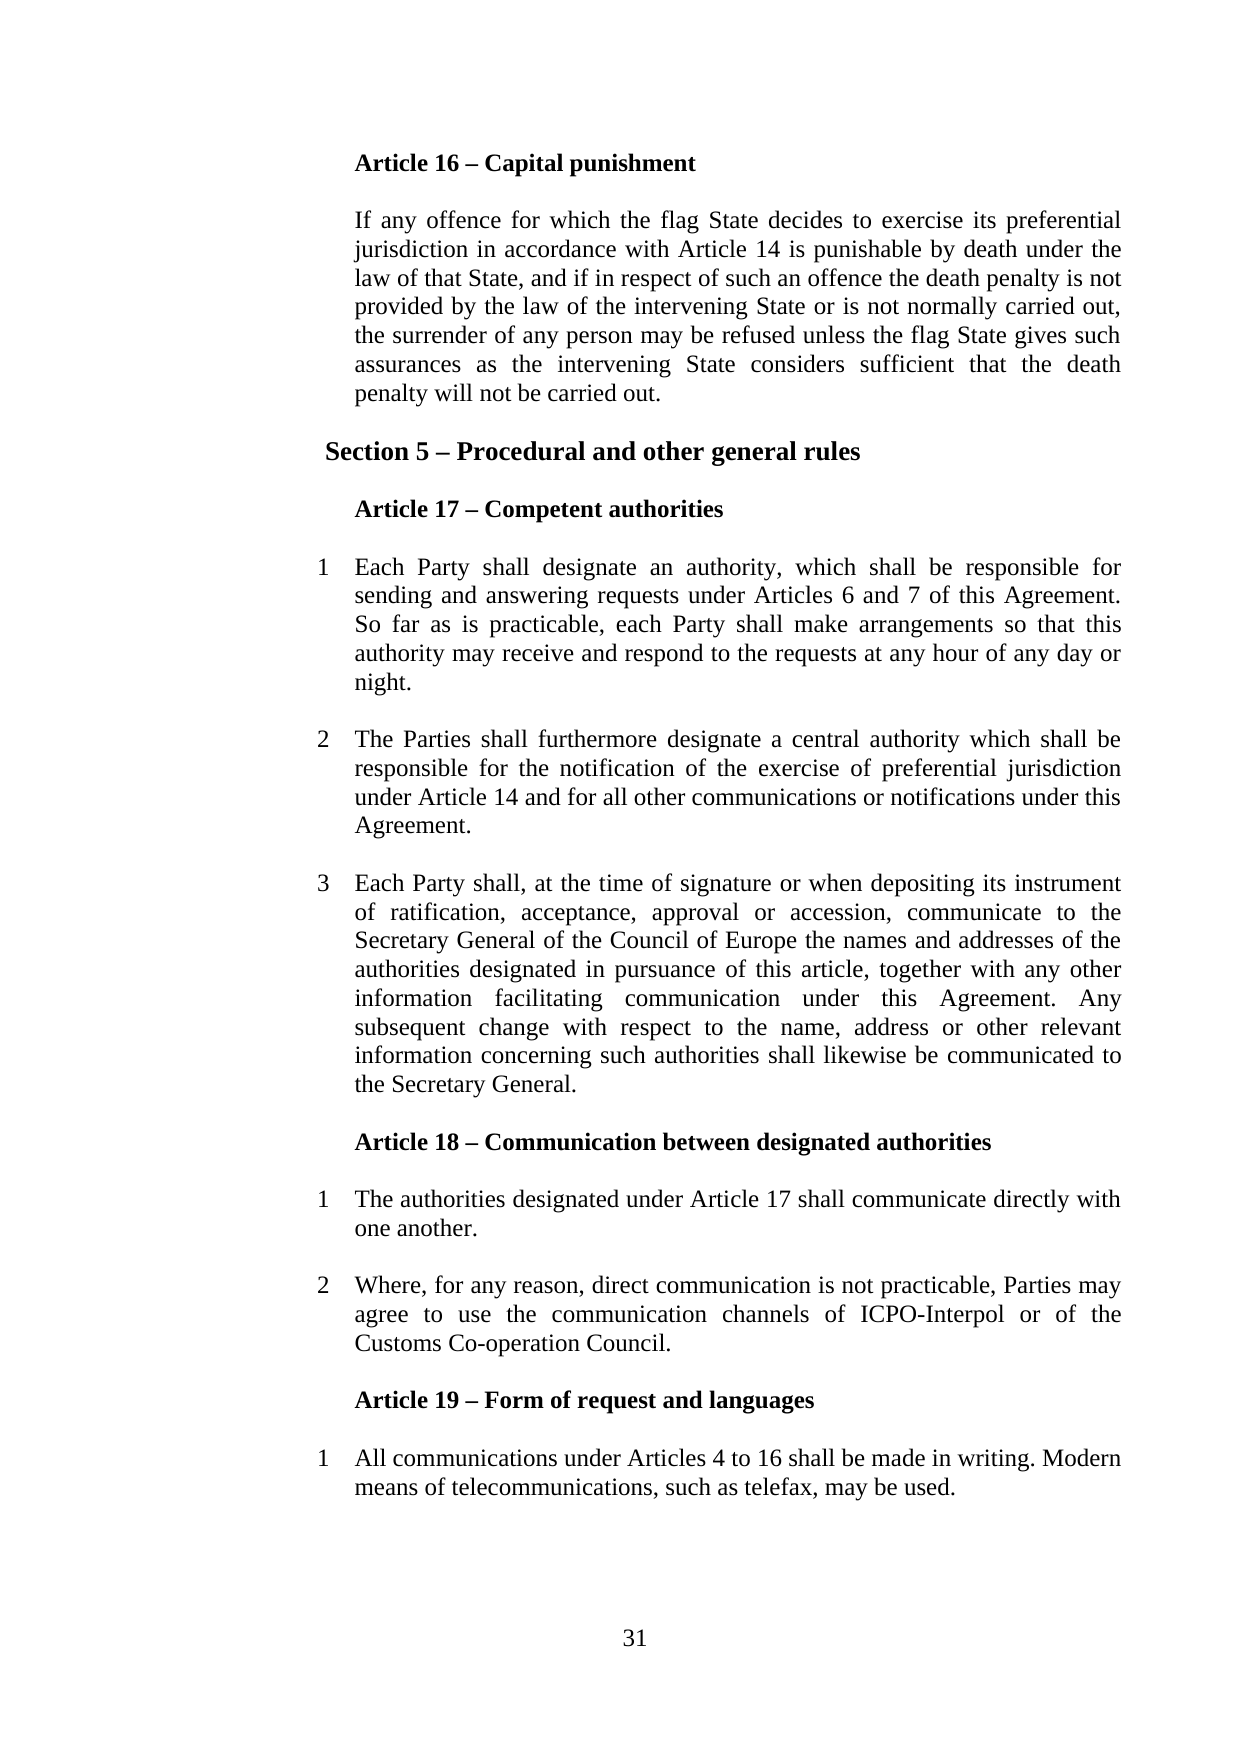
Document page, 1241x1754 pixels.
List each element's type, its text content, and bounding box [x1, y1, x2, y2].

text Section 5 – Procedural and other general rules [325, 435, 1122, 494]
list Where, for any reason, direct communication is not practicable, Parties may agree to use the communication channels of ICPO-Interpol or of the Customs Co-operation Council. [317, 1271, 1122, 1357]
list Each Party shall, at the time of signature or when depositing its instrument of ratification, acceptance, approval or accession, communicate to the Secretary General of the Council of Europe the names and addresses of the authorities designated in pursuance of this article, together with any other information facilitating communication under this Agreement. Any subsequent change with respect to the name, address or other relevant information concerning such authorities shall likewise be communicated to the Secretary General. [317, 868, 1122, 1098]
text Article 19 – Form of request and languages [354, 1386, 1122, 1414]
text If any offence for which the flag State decides to exercise its preferential jurisdiction in accordance with Article 14 is punishable by death under the law of that State, and if in respect of such an offence the death penalty is not provided by the law of the intervening State or is not normally carried out, the surrender of any person may be refused unless the flag State gives such assurances as the intervening State considers sufficient that the death penalty will not be carried out. [354, 205, 1122, 406]
list The Parties shall furthermore designate a central authority which shall be responsible for the notification of the exercise of preferential jurisdiction under Article 14 and for all other communications or notifications under this Agreement. [317, 724, 1122, 839]
list The authorities designated under Article 17 shall communicate directly with one another. [317, 1184, 1122, 1242]
text Article 18 – Communication between designated authorities [354, 1127, 1122, 1156]
list All communications under Articles 4 to 16 shall be made in writing. Modern means of telecommunications, such as telefax, may be used. [317, 1443, 1122, 1501]
text Article 16 – Capital punishment [354, 148, 1122, 176]
list Each Party shall designate an authority, which shall be responsible for sending and answering requests under Articles 6 and 7 of this Agreement. So far as is practicable, each Party shall make arrangements so that this authority may receive and respond to the requests at any hour of any day or night. [317, 552, 1122, 696]
text Article 17 – Competent authorities [354, 494, 1122, 523]
